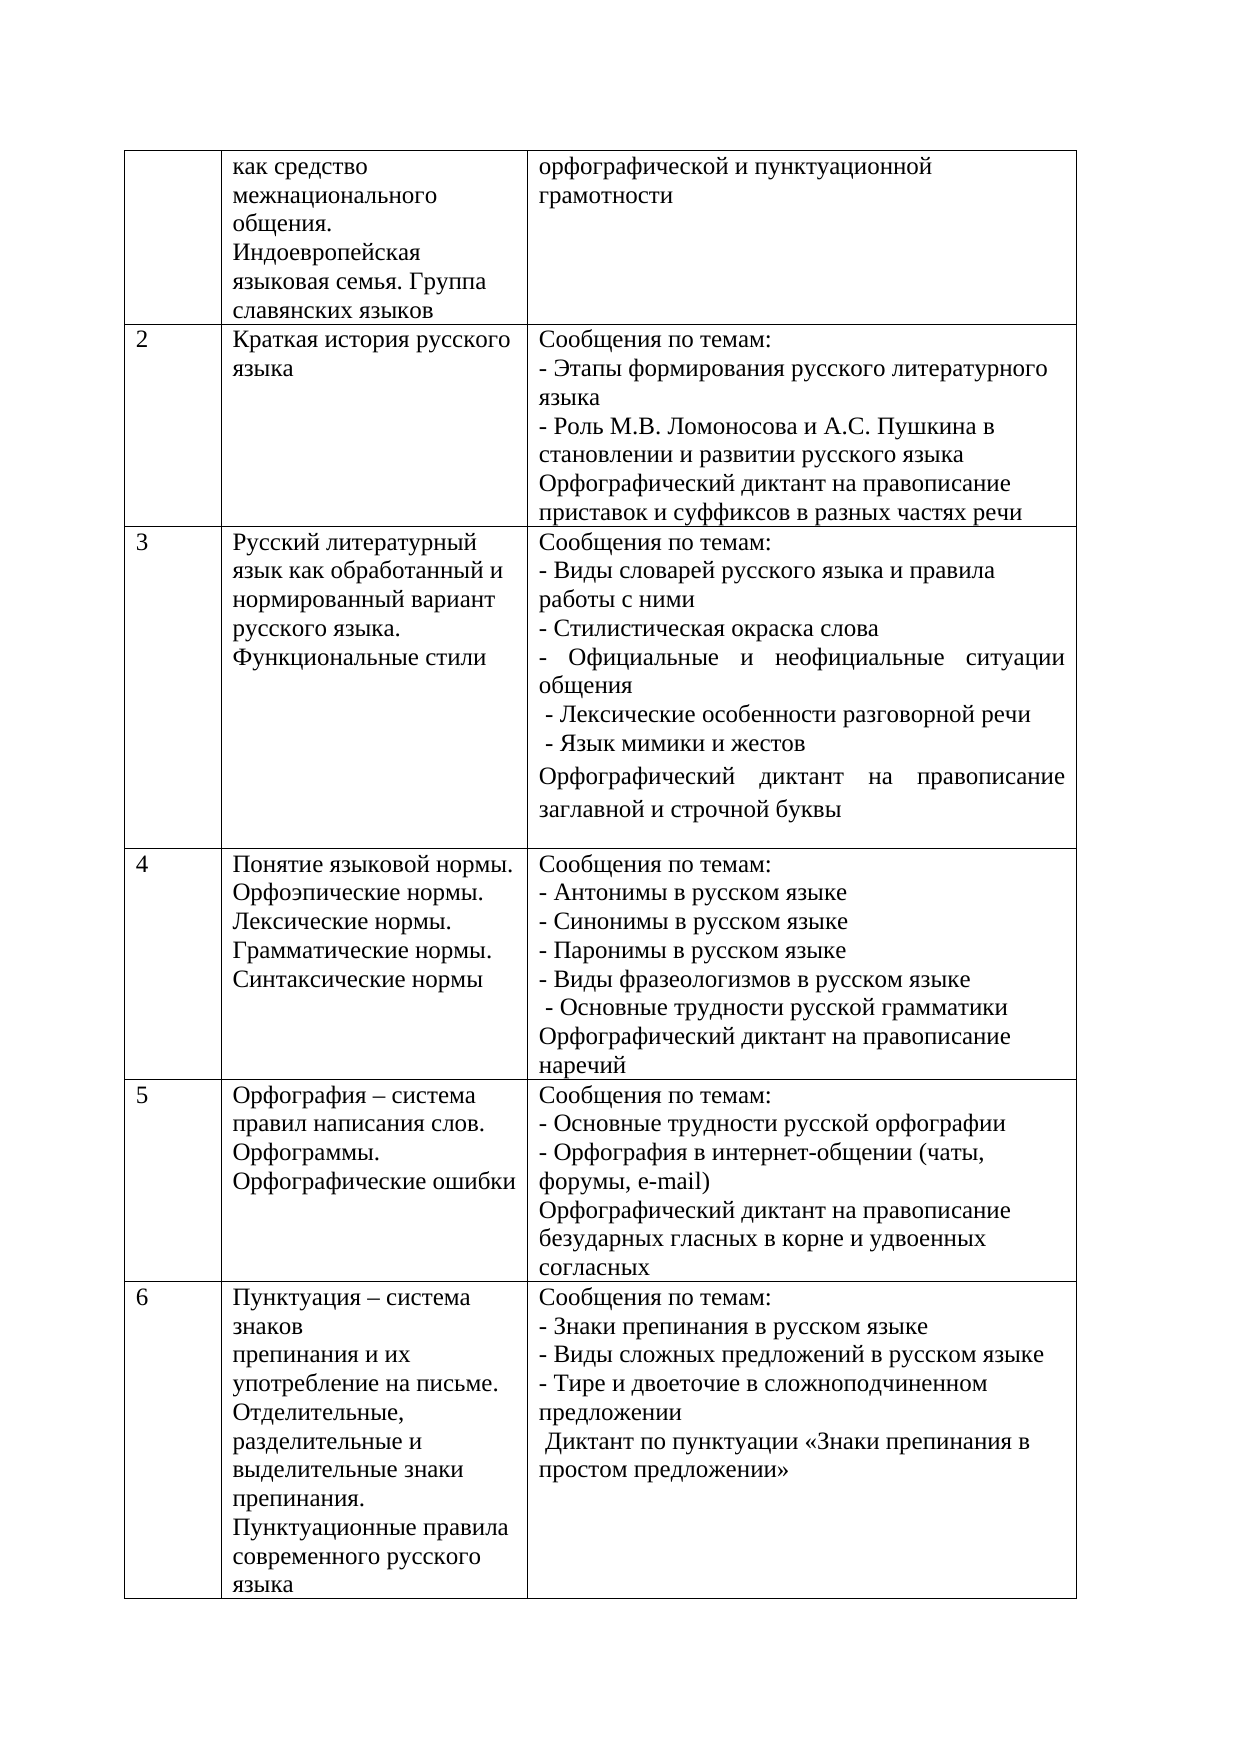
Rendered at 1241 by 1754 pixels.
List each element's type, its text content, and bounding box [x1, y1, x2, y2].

table_cell Пунктуация – система знаков препинания и их употребление на письме. Отделительные, разделительные и выделительные знаки препинания. Пунктуационные правила современного русского языка [222, 1282, 527, 1598]
table_cell 3 [125, 527, 221, 848]
table_cell Русский литературный язык как обработанный и нормированный вариант русского языка. Функциональные стили [222, 527, 527, 848]
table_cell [528, 151, 1076, 323]
table_cell Сообщения по темам: - Основные трудности русской орфографии - Орфография в интернет-общении (чаты, форумы, e-mail) Орфографический диктант на правописание безударных гласных в корне и удвоенных согласных [528, 1080, 1076, 1281]
table_cell Понятие языковой нормы. Орфоэпические нормы. Лексические нормы. Грамматические нормы. Синтаксические нормы [222, 849, 527, 1079]
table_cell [222, 151, 527, 323]
table_cell 5 [125, 1080, 221, 1281]
table_cell Краткая история русского языка [222, 325, 527, 526]
table_cell 1 [125, 151, 221, 323]
table_cell 4 [125, 849, 221, 1079]
table_cell Сообщения по темам: - Этапы формирования русского литературного языка - Роль М.В. Ломоносова и А.С. Пушкина в становлении и развитии русского языка Орфографический диктант на правописание приставок и суффиксов в разных частях речи [528, 325, 1076, 526]
table_cell Орфография – система правил написания слов. Орфограммы. Орфографические ошибки [222, 1080, 527, 1281]
table_cell Сообщения по темам: - Антонимы в русском языке - Синонимы в русском языке - Паронимы в русском языке - Виды фразеологизмов в русском языке - Основные трудности русской грамматики Орфографический диктант на правописание наречий [528, 849, 1076, 1079]
table_cell 6 [125, 1282, 221, 1598]
table_cell Сообщения по темам: - Знаки препинания в русском языке - Виды сложных предложений в русском языке - Тире и двоеточие в сложноподчиненном предложении Диктант по пунктуации «Знаки препинания в простом предложении» [528, 1282, 1076, 1598]
table_cell Сообщения по темам: - Виды словарей русского языка и правила работы с ними - Стилистическая окраска слова - Официальные и неофициальные ситуации общения - Лексические особенности разговорной речи - Язык мимики и жестов Орфографический диктант на правописание заглавной и строчной буквы [528, 527, 1076, 848]
table_cell 2 [125, 325, 221, 526]
